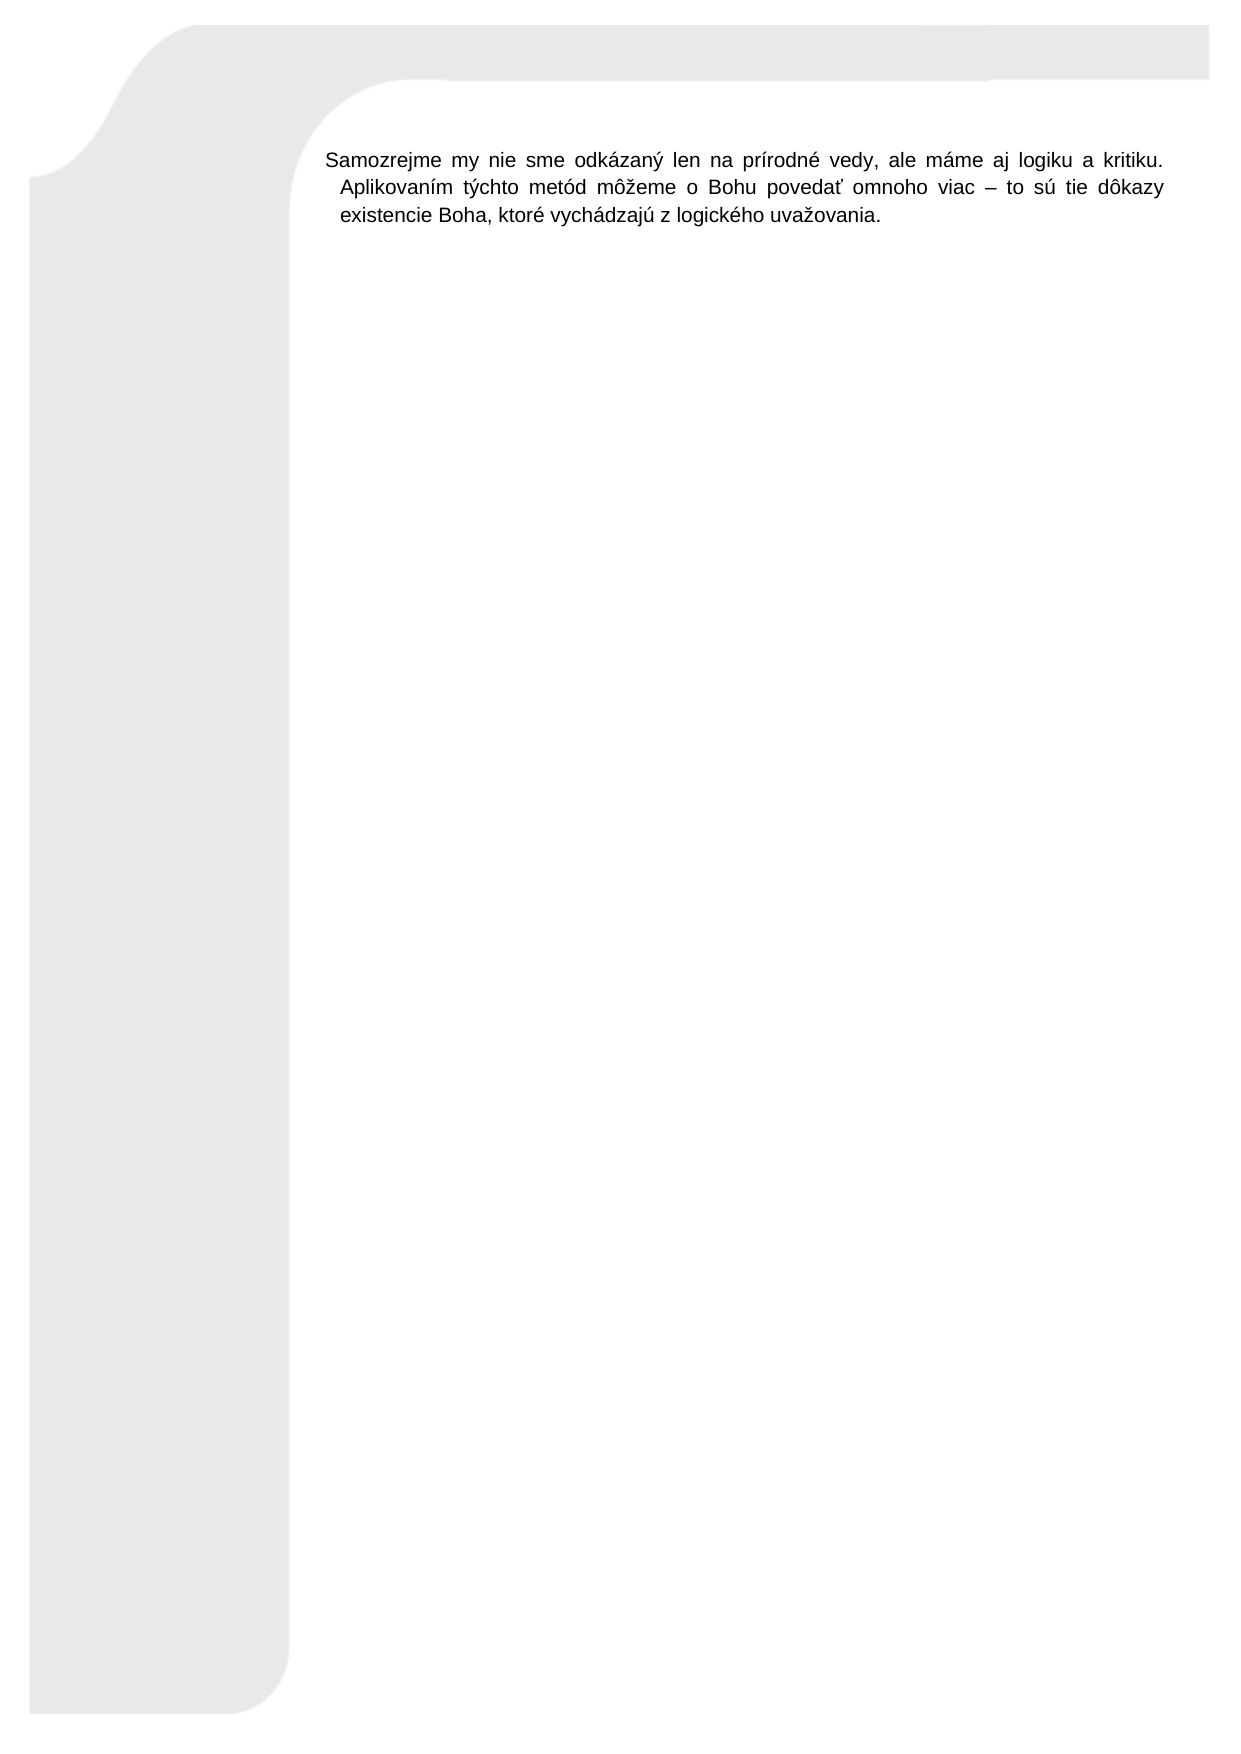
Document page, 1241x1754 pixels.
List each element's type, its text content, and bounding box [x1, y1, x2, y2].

picture [29, 25, 1210, 1714]
text Samozrejme my nie sme odkázaný len na prírodné vedy, ale máme aj logiku a kritiku. Aplikovaním týchto metód môžeme o Bohu povedať omnoho viac – to sú tie dôkazy existencie Boha, ktoré vychádzajú z logického uvažovania. [325, 148, 1165, 227]
